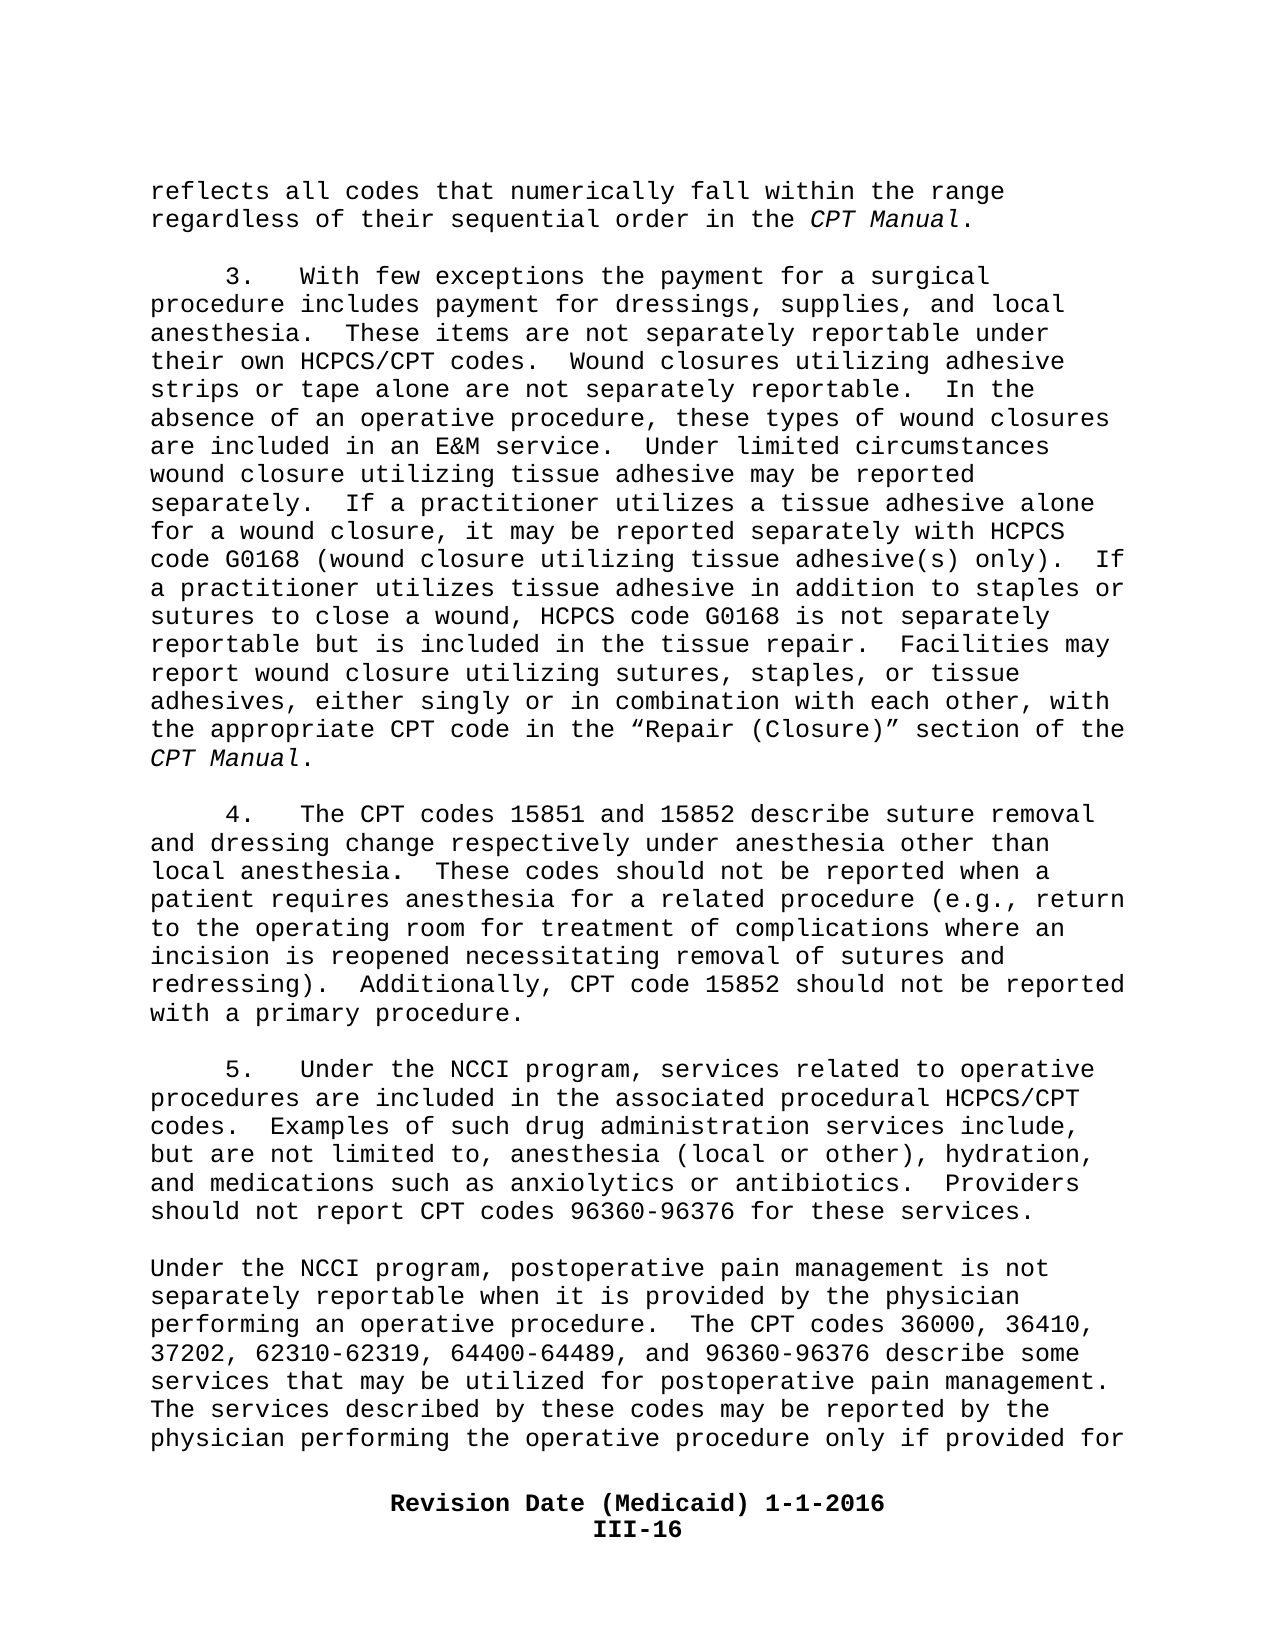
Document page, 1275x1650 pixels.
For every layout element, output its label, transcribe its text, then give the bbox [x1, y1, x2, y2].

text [150, 1255, 1125, 1454]
list With few exceptions the payment for a surgical procedure includes payment for dressings, supplies, and local anesthesia. These items are not separately reportable under their own HCPCS/CPT codes. Wound closures utilizing adhesive strips or tape alone are not separately reportable. In the absence of an operative procedure, these types of wound closures are included in an E&M service. Under limited circumstances wound closure utilizing tissue adhesive may be reported separately. If a practitioner utilizes a tissue adhesive alone for a wound closure, it may be reported separately with HCPCS code G0168 (wound closure utilizing tissue adhesive(s) only). If a practitioner utilizes tissue adhesive in addition to staples or sutures to close a wound, HCPCS code G0168 is not separately reportable but is included in the tissue repair. Facilities may report wound closure utilizing sutures, staples, or tissue adhesives, either singly or in combination with each other, with the appropriate CPT code in the “Repair (Closure)” section of the CPT Manual. [150, 264, 1125, 774]
list Under the NCCI program, services related to operative procedures are included in the associated procedural HCPCS/CPT codes. Examples of such drug administration services include, but are not limited to, anesthesia (local or other), hydration, and medications such as anxiolytics or antibiotics. Providers should not report CPT codes 96360-96376 for these services. [150, 1057, 1125, 1227]
list The CPT codes 15851 and 15852 describe suture removal and dressing change respectively under anesthesia other than local anesthesia. These codes should not be reported when a patient requires anesthesia for a related procedure (e.g., return to the operating room for treatment of complications where an incision is reopened necessitating removal of sutures and redressing). Additionally, CPT code 15852 should not be reported with a primary procedure. [150, 802, 1125, 1029]
text reflects all codes that numerically fall within the range regardless of their sequential order in the CPT Manual. [150, 179, 1125, 235]
